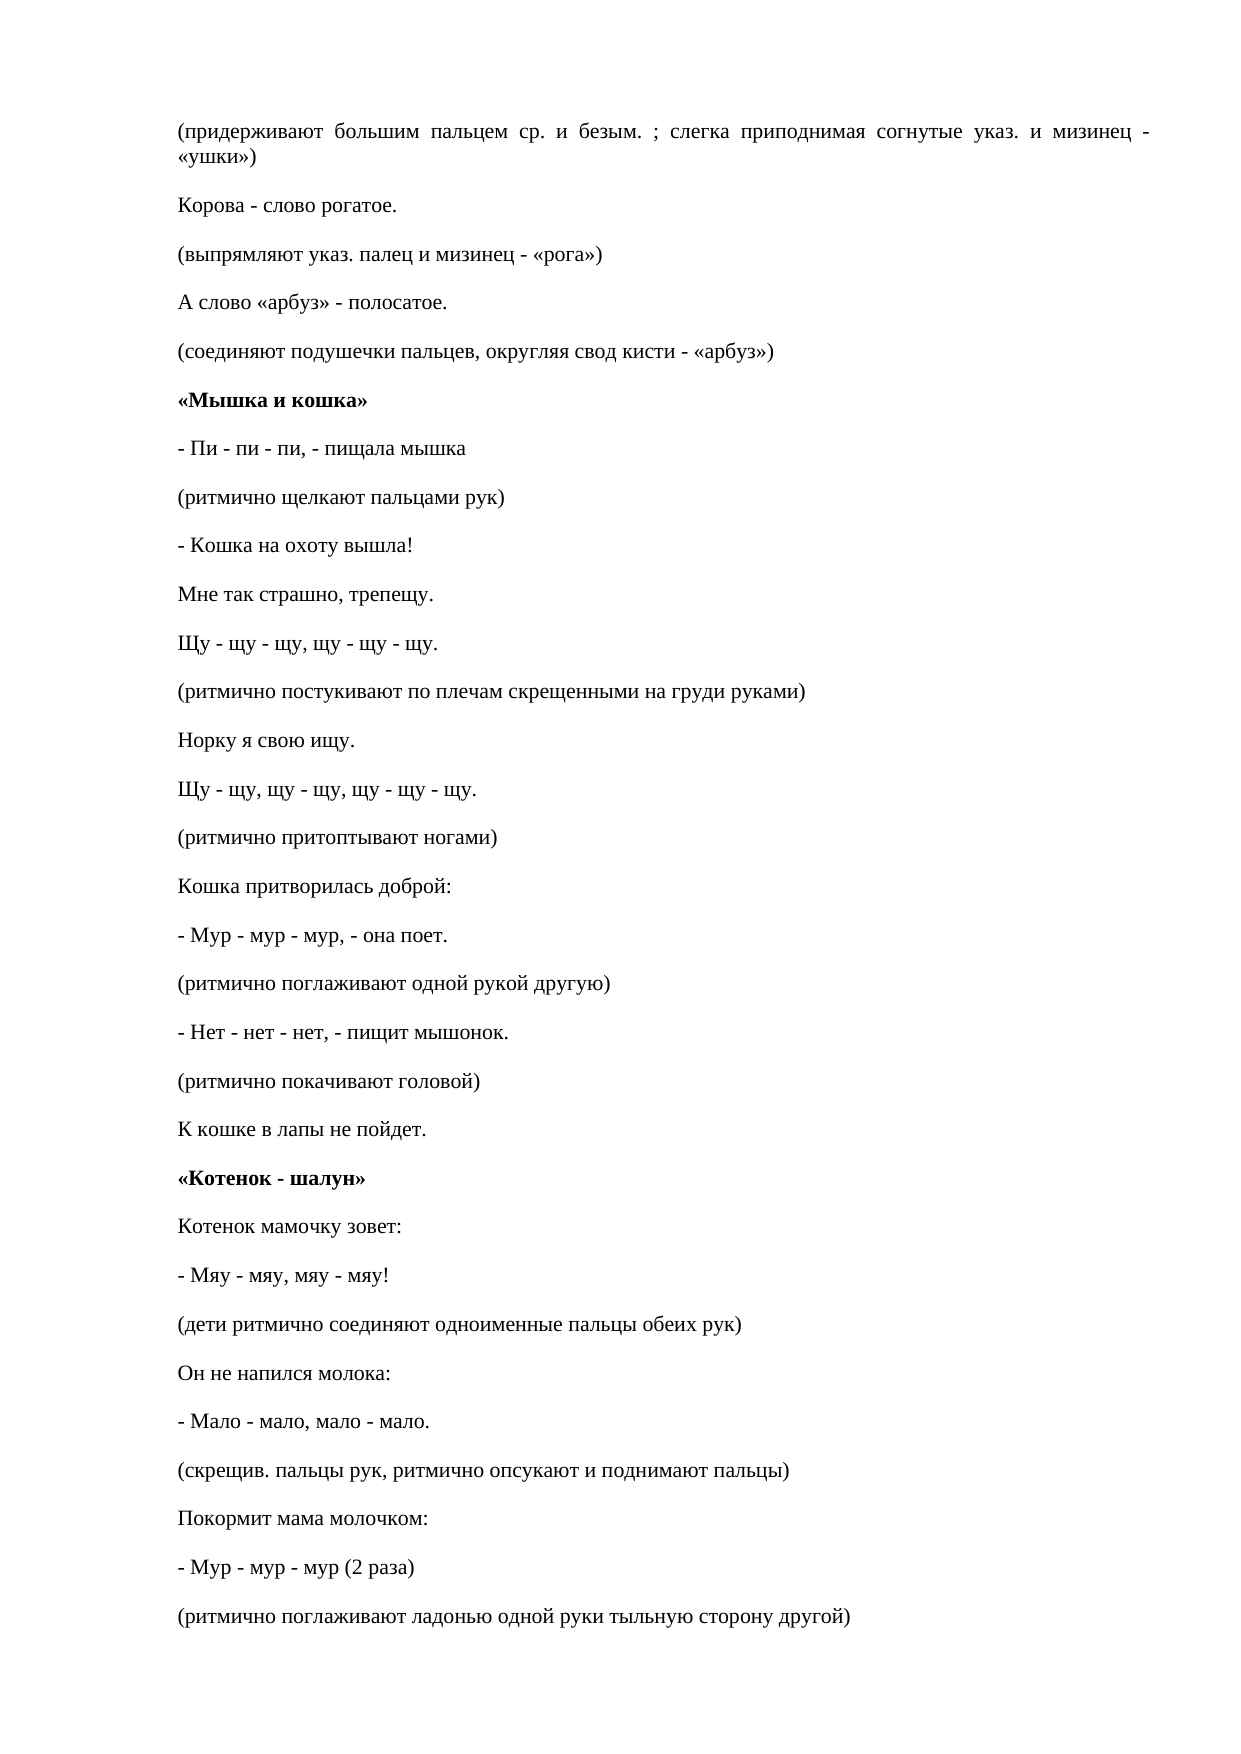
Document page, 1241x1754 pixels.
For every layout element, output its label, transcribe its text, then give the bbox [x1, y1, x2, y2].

text (ритмично притоптывают ногами) [177, 824, 1152, 849]
text (ритмично поглаживают ладонью одной руки тыльную сторону другой) [177, 1603, 1152, 1628]
text - Пи - пи - пи, - пищала мышка [177, 435, 1152, 460]
text (скрещив. пальцы рук, ритмично опсукают и поднимают пальцы) [177, 1457, 1152, 1482]
text (дети ритмично соединяют одноименные пальцы обеих рук) [177, 1311, 1152, 1336]
text Покормит мама молочком: [177, 1505, 1152, 1531]
text (ритмично постукивают по плечам скрещенными на груди руками) [177, 678, 1152, 704]
text К кошке в лапы не пойдет. [177, 1116, 1152, 1141]
text Кошка притворилась доброй: [177, 873, 1152, 898]
text - Кошка на охоту вышла! [177, 532, 1152, 558]
text - Мяу - мяу, мяу - мяу! [177, 1262, 1152, 1287]
text - Мало - мало, мало - мало. [177, 1408, 1152, 1433]
text (придерживают большим пальцем ср. и безым. ; слегка приподнимая согнутые указ. и мизинец - «ушки») [177, 118, 1152, 168]
text Щу - щу - щу, щу - щу - щу. [177, 630, 1152, 655]
text (ритмично покачивают головой) [177, 1068, 1152, 1093]
text А слово «арбуз» - полосатое. [177, 289, 1152, 314]
text (ритмично поглаживают одной рукой другую) [177, 970, 1152, 996]
text Норку я свою ищу. [177, 727, 1152, 752]
text «Котенок - шалун» [177, 1165, 1152, 1190]
text (выпрямляют указ. палец и мизинец - «рога») [177, 241, 1152, 266]
text «Мышка и кошка» [177, 387, 1152, 412]
text (соединяют подушечки пальцев, округляя свод кисти - «арбуз») [177, 338, 1152, 363]
text Щу - щу, щу - щу, щу - щу - щу. [177, 776, 1152, 801]
text (ритмично щелкают пальцами рук) [177, 484, 1152, 509]
text Мне так страшно, трепещу. [177, 581, 1152, 606]
text Котенок мамочку зовет: [177, 1213, 1152, 1239]
text Он не напился молока: [177, 1359, 1152, 1385]
text - Мур - мур - мур (2 раза) [177, 1554, 1152, 1579]
text Корова - слово рогатое. [177, 192, 1152, 217]
text - Нет - нет - нет, - пищит мышонок. [177, 1019, 1152, 1044]
text - Мур - мур - мур, - она поет. [177, 922, 1152, 947]
